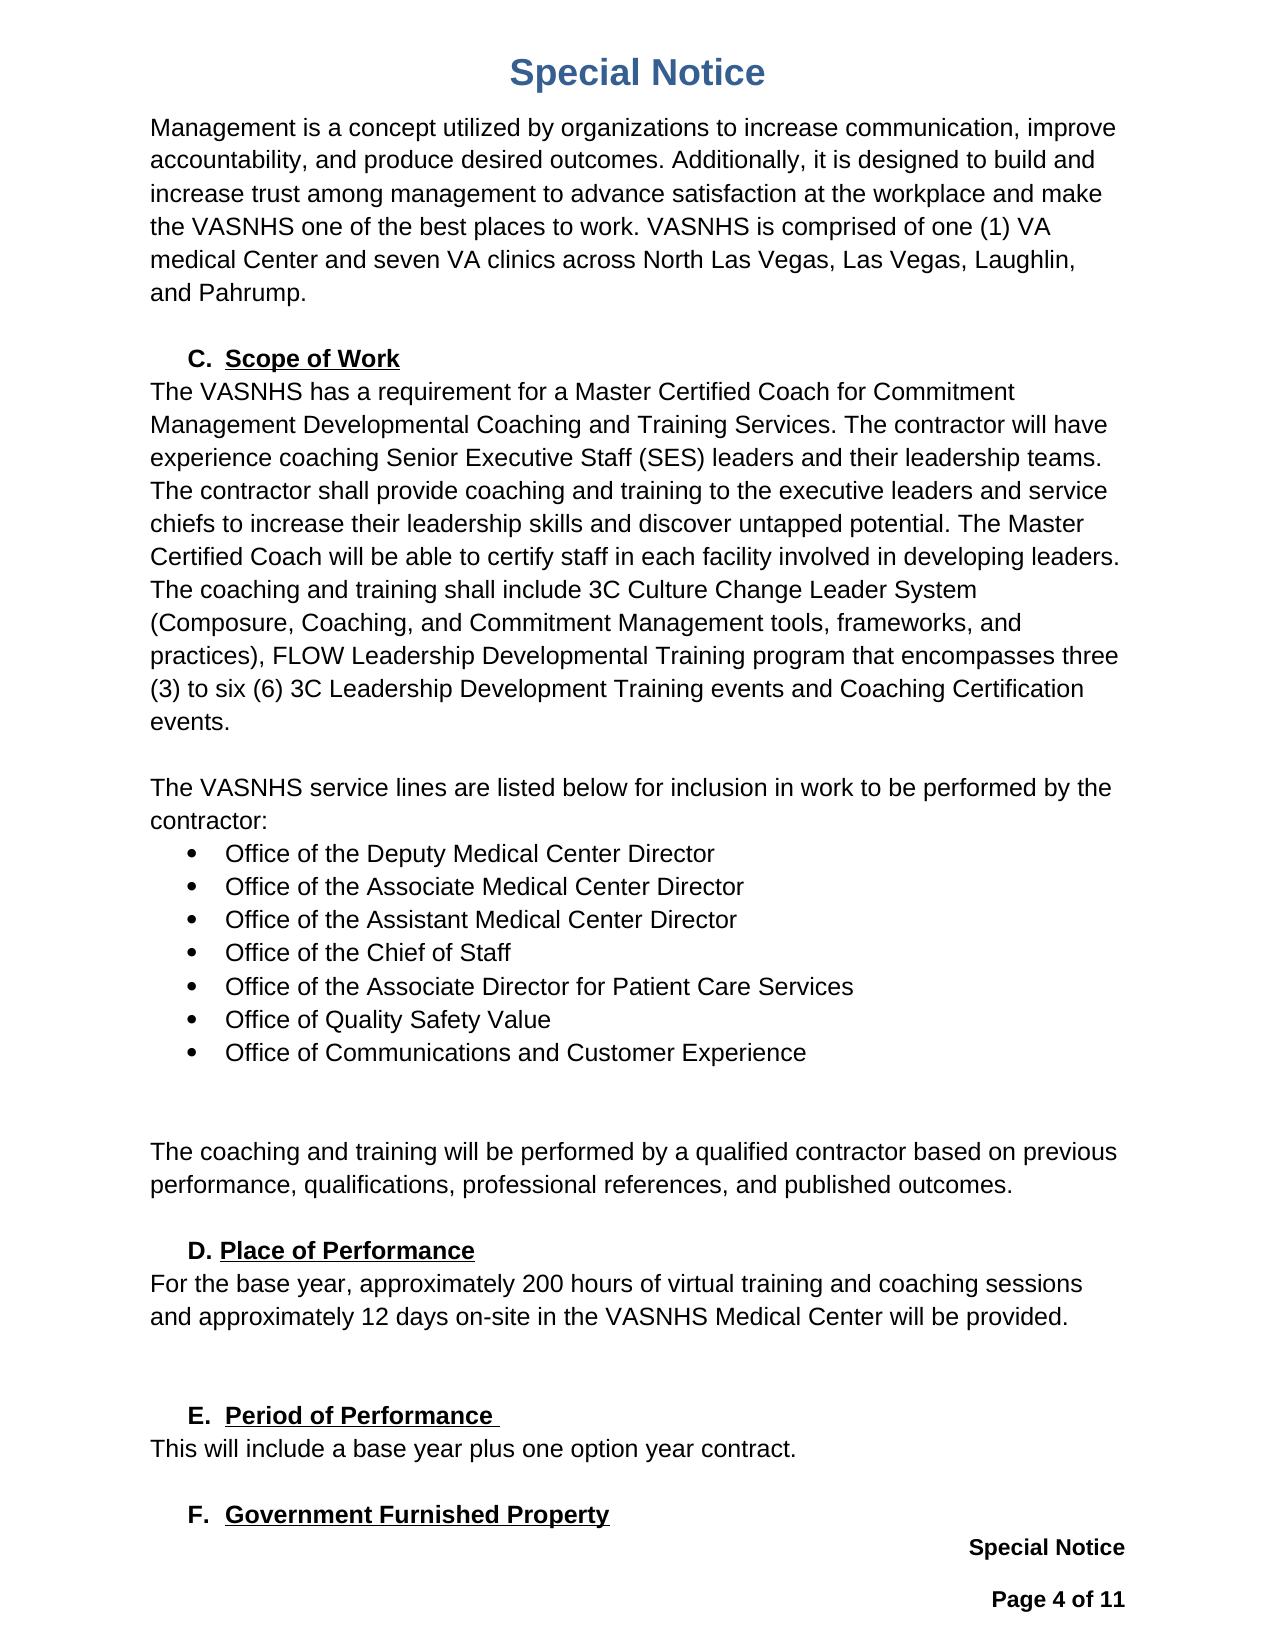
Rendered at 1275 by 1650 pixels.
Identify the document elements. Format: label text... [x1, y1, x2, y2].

list Government Furnished Property [187, 1500, 1125, 1529]
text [150, 112, 1125, 306]
list Office of the Chief of Staff [187, 938, 1125, 967]
list Office of the Deputy Medical Center Director [187, 839, 1125, 868]
text For the base year, approximately 200 hours of virtual training and coaching sessions and approximately 12 days on-site in the VASNHS Medical Center will be provided. [150, 1269, 1125, 1331]
list Office of the Associate Medical Center Director [187, 872, 1125, 901]
list Office of the Assistant Medical Center Director [187, 905, 1125, 934]
list Scope of Work [187, 344, 1125, 372]
text The VASNHS service lines are listed below for inclusion in work to be performed by the contractor: [150, 773, 1125, 835]
list Period of Performance [187, 1401, 1125, 1430]
text D. Place of Performance [150, 1236, 1125, 1265]
text The VASNHS has a requirement for a Master Certified Coach for Commitment Management Developmental Coaching and Training Services. The contractor will have experience coaching Senior Executive Staff (SES) leaders and their leadership teams. The contractor shall provide coaching and training to the executive leaders and service chiefs to increase their leadership skills and discover untapped potential. The Master Certified Coach will be able to certify staff in each facility involved in developing leaders. The coaching and training shall include 3C Culture Change Leader System (Composure, Coaching, and Commitment Management tools, frameworks, and practices), FLOW Leadership Developmental Training program that encompasses three (3) to six (6) 3C Leadership Development Training events and Coaching Certification events. [150, 377, 1125, 736]
list Office of Quality Safety Value [187, 1004, 1125, 1033]
list Office of Communications and Customer Experience [187, 1038, 1125, 1067]
text The coaching and training will be performed by a qualified contractor based on previous performance, qualifications, professional references, and published outcomes. [150, 1137, 1125, 1199]
text This will include a base year plus one option year contract. [150, 1434, 1125, 1463]
list Office of the Associate Director for Patient Care Services [187, 971, 1125, 1000]
